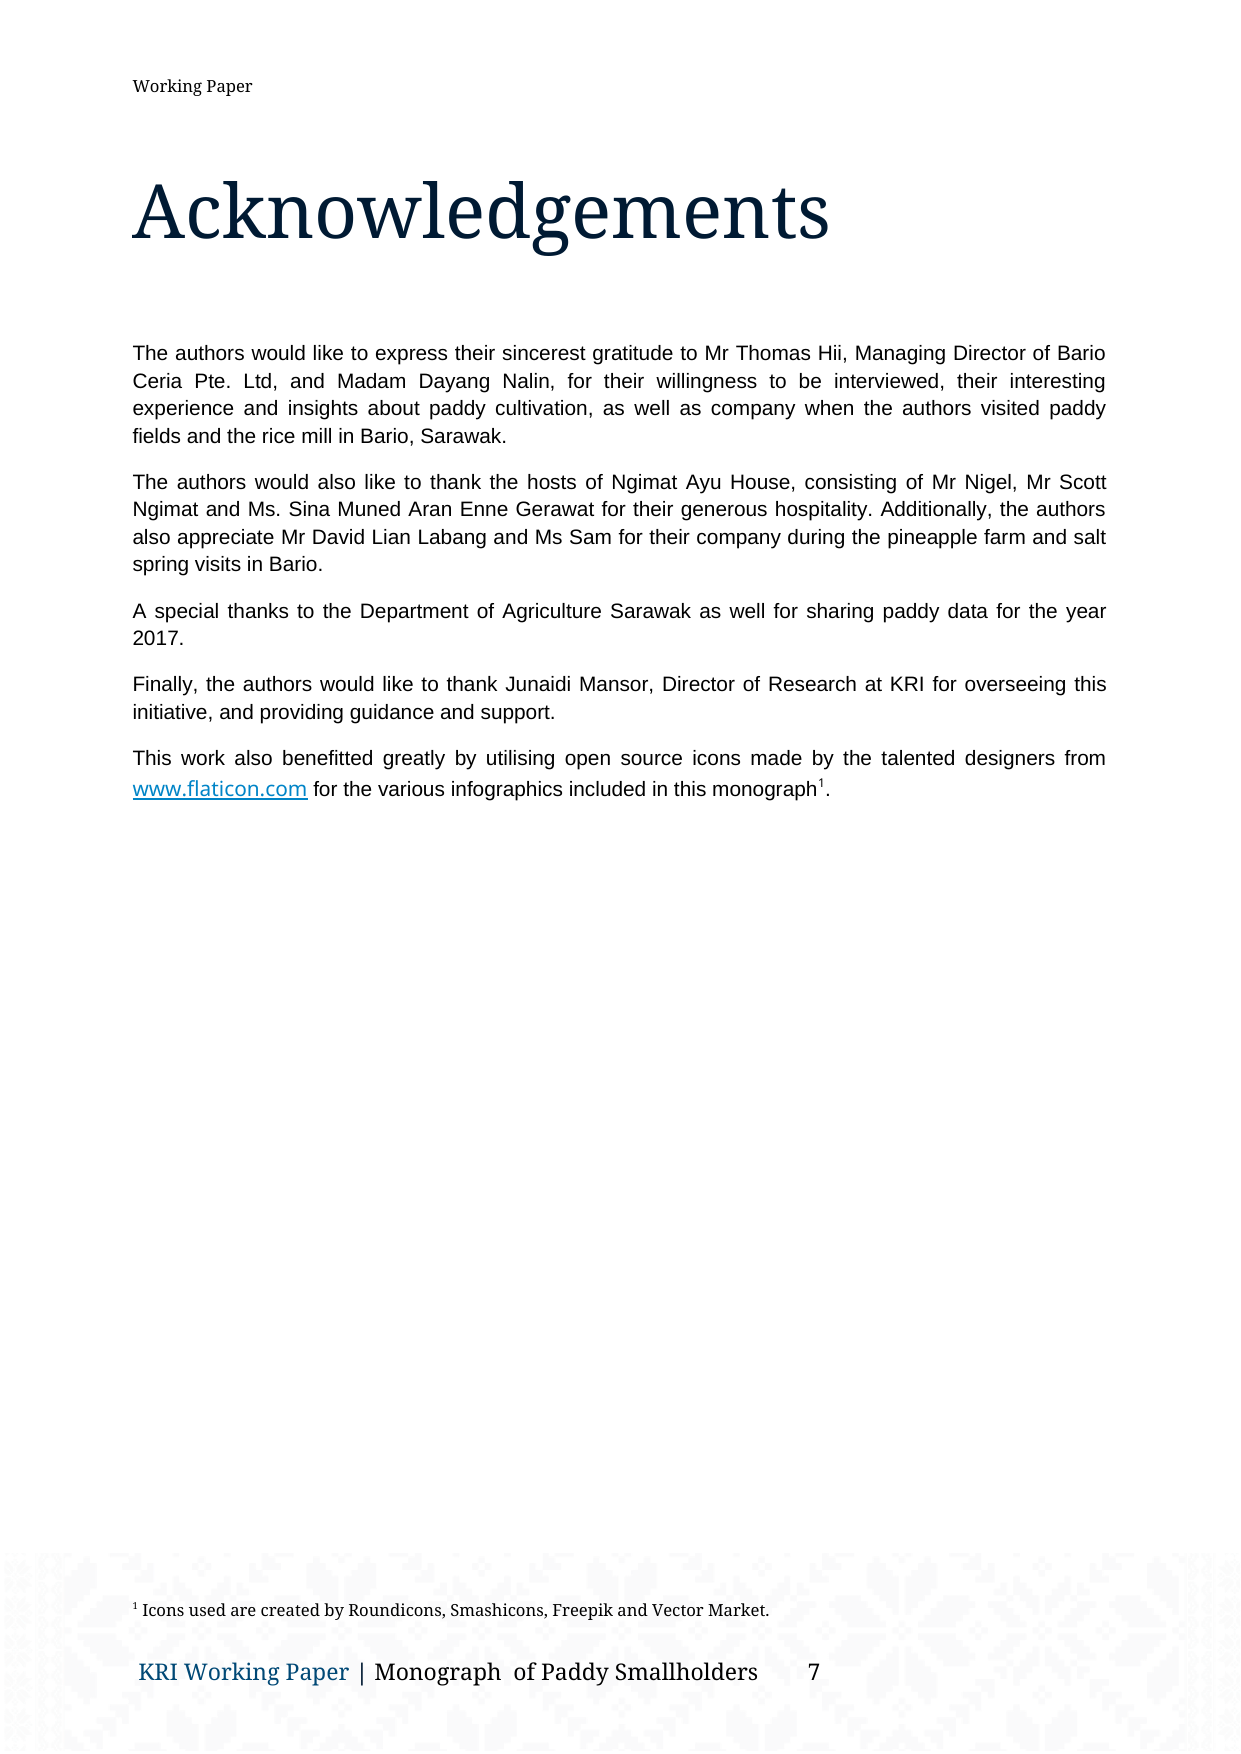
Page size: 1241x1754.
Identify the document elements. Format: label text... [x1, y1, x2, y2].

text A special thanks to the Department of Agriculture Sarawak as well for sharing paddy data for the year 2017. [132, 598, 1108, 650]
text The authors would also like to thank the hosts of Ngimat Ayu House, consisting of Mr Nigel, Mr Scott Ngimat and Ms. Sina Muned Aran Enne Gerawat for their generous hospitality. Additionally, the authors also appreciate Mr David Lian Labang and Ms Sam for their company during the pineapple farm and salt spring visits in Bario. [132, 470, 1108, 576]
picture [4, 1552, 1241, 1751]
text This work also benefitted greatly by utilising open source icons made by the talented designers from www.flaticon.com for the various infographics included in this monograph. [132, 746, 1108, 802]
text Finally, the authors would like to thank Junaidi Mansor, Director of Research at KRI for overseeing this initiative, and providing guidance and support. [132, 672, 1108, 724]
subtitle Acknowledgements [132, 158, 1108, 261]
text The authors would like to express their sincerest gratitude to Mr Thomas Hii, Managing Director of Bario Ceria Pte. Ltd, and Madam Dayang Nalin, for their willingness to be interviewed, their interesting experience and insights about paddy cultivation, as well as company when the authors visited paddy fields and the rice mill in Bario, Sarawak. [132, 341, 1108, 447]
